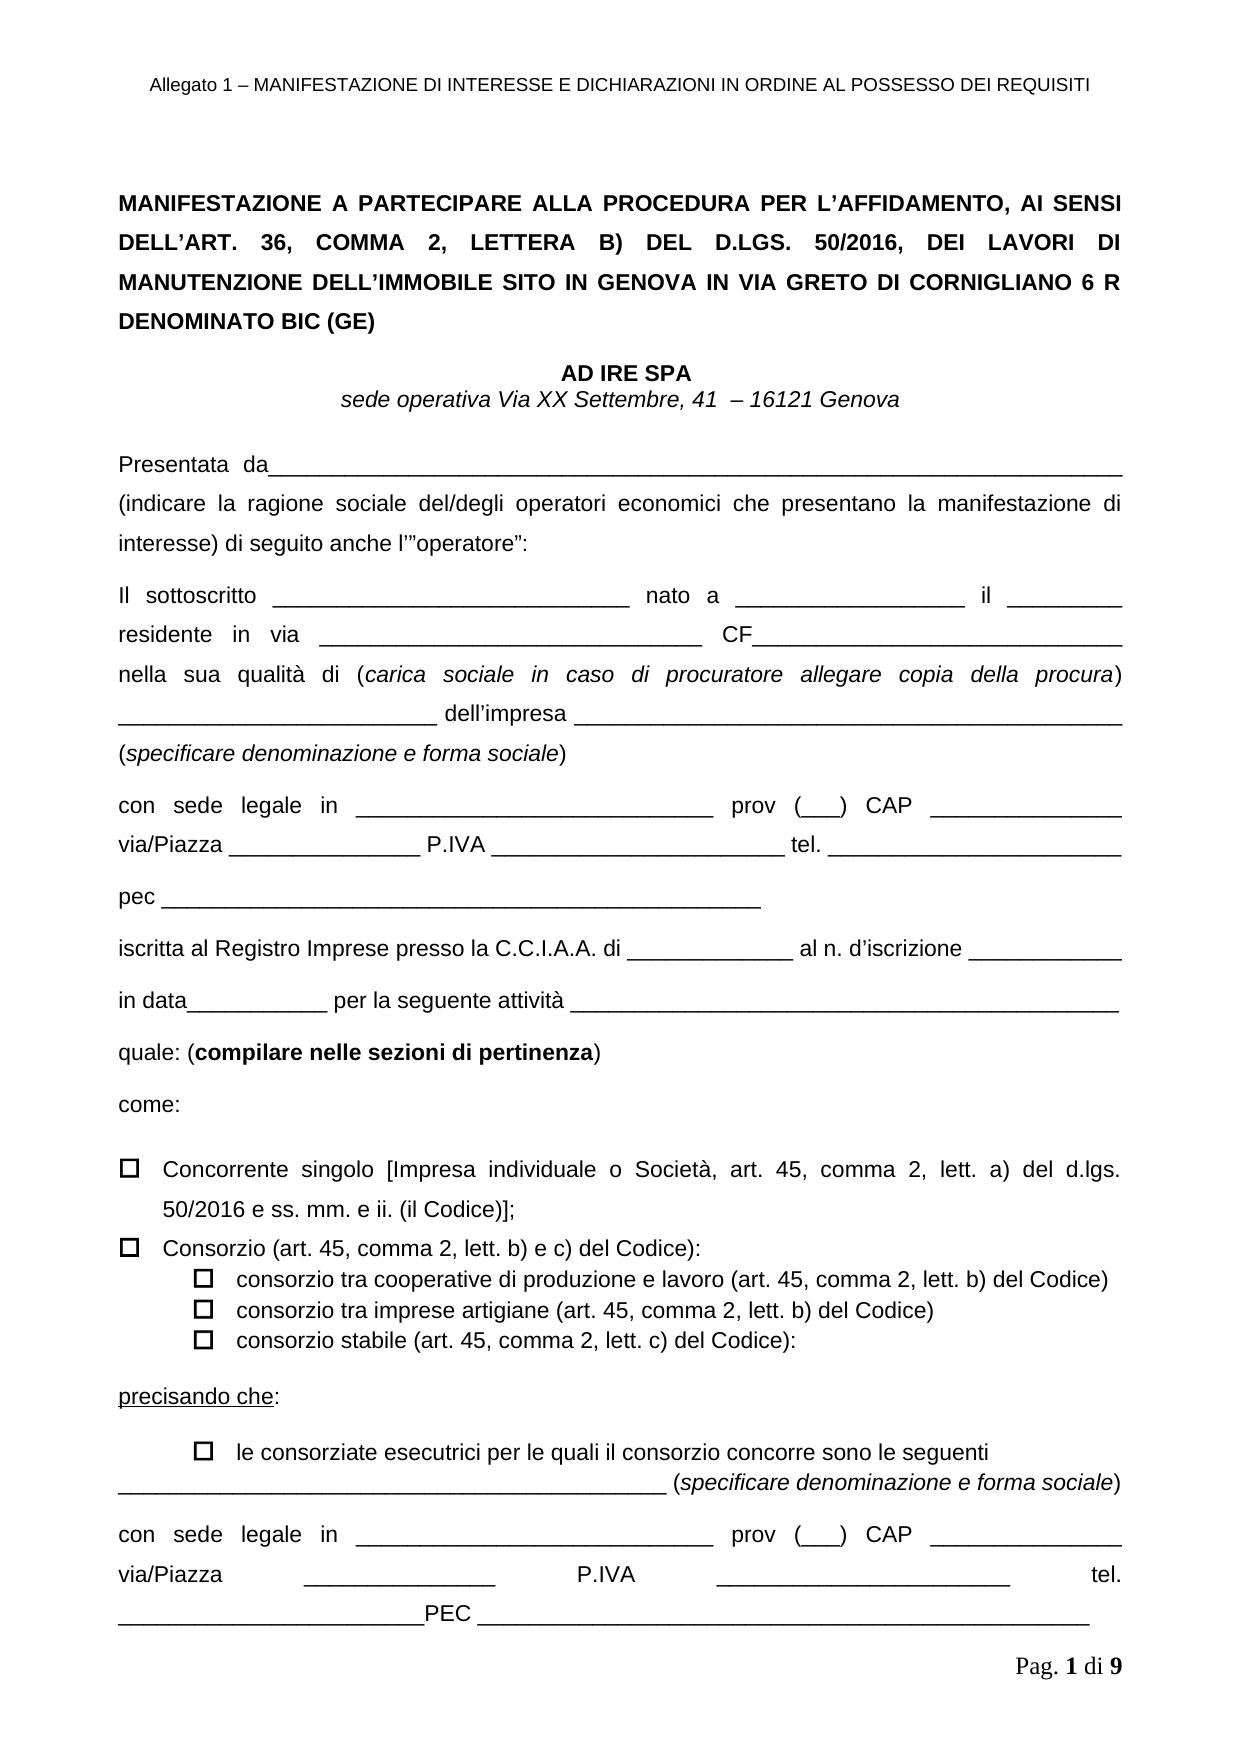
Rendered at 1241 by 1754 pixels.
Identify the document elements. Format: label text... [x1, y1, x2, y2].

text con sede legale in ____________________________ prov (___) CAP _______________ via/Piazza _______________ P.IVA _______________________ tel. _______________________ [118, 792, 1122, 857]
text in data___________ per la seguente attività ___________________________________________ [118, 987, 1122, 1013]
list consorzio tra cooperative di produzione e lavoro (art. 45, comma 2, lett. b) del Codice) [192, 1266, 1122, 1293]
list le consorziate esecutrici per le quali il consorzio concorre sono le seguenti [192, 1438, 1122, 1465]
text pec _______________________________________________ [118, 883, 1122, 909]
text con sede legale in ____________________________ prov (___) CAP _______________ via/Piazza _______________ P.IVA _______________________ tel. ________________________PEC ________________________________________________ [118, 1521, 1122, 1627]
text quale: (compilare nelle sezioni di pertinenza) [118, 1039, 1122, 1065]
list Consorzio (art. 45, comma 2, lett. b) e c) del Codice): [118, 1235, 1122, 1262]
text come: [118, 1091, 1122, 1117]
text ___________________________________________ (specificare denominazione e forma sociale) [118, 1469, 1122, 1496]
list Concorrente singolo [Impresa individuale o Società, art. 45, comma 2, lett. a) del d.lgs. 50/2016 e ss. mm. e ii. (il Codice)]; [118, 1156, 1122, 1222]
text sede operativa Via XX Settembre, 41 – 16121 Genova [118, 386, 1122, 413]
text AD IRE SPA [118, 360, 1122, 386]
text iscritta al Registro Imprese presso la C.C.I.A.A. di _____________ al n. d’iscrizione ____________ [118, 935, 1122, 961]
list consorzio stabile (art. 45, comma 2, lett. c) del Codice): [192, 1327, 1122, 1354]
text Il sottoscritto ____________________________ nato a __________________ il _________ residente in via ______________________________ CF_____________________________ nella sua qualità di (carica sociale in caso di procuratore allegare copia della procura) _________________________ dell’impresa ___________________________________________ (specificare denominazione e forma sociale) [118, 582, 1122, 766]
list consorzio tra imprese artigiane (art. 45, comma 2, lett. b) del Codice) [192, 1297, 1122, 1323]
text MANIFESTAZIONE A PARTECIPARE ALLA PROCEDURA PER L’AFFIDAMENTO, AI SENSI DELL’ART. 36, COMMA 2, LETTERA B) DEL D.LGS. 50/2016, DEI LAVORI DI MANUTENZIONE DELL’IMMOBILE SITO IN GENOVA IN VIA GRETO DI CORNIGLIANO 6 R DENOMINATO BIC (GE) [118, 189, 1122, 334]
text Presentata da___________________________________________________________________ (indicare la ragione sociale del/degli operatori economici che presentano la manifestazione di interesse) di seguito anche l’”operatore”: [118, 451, 1122, 556]
text precisando che: [118, 1383, 1122, 1410]
